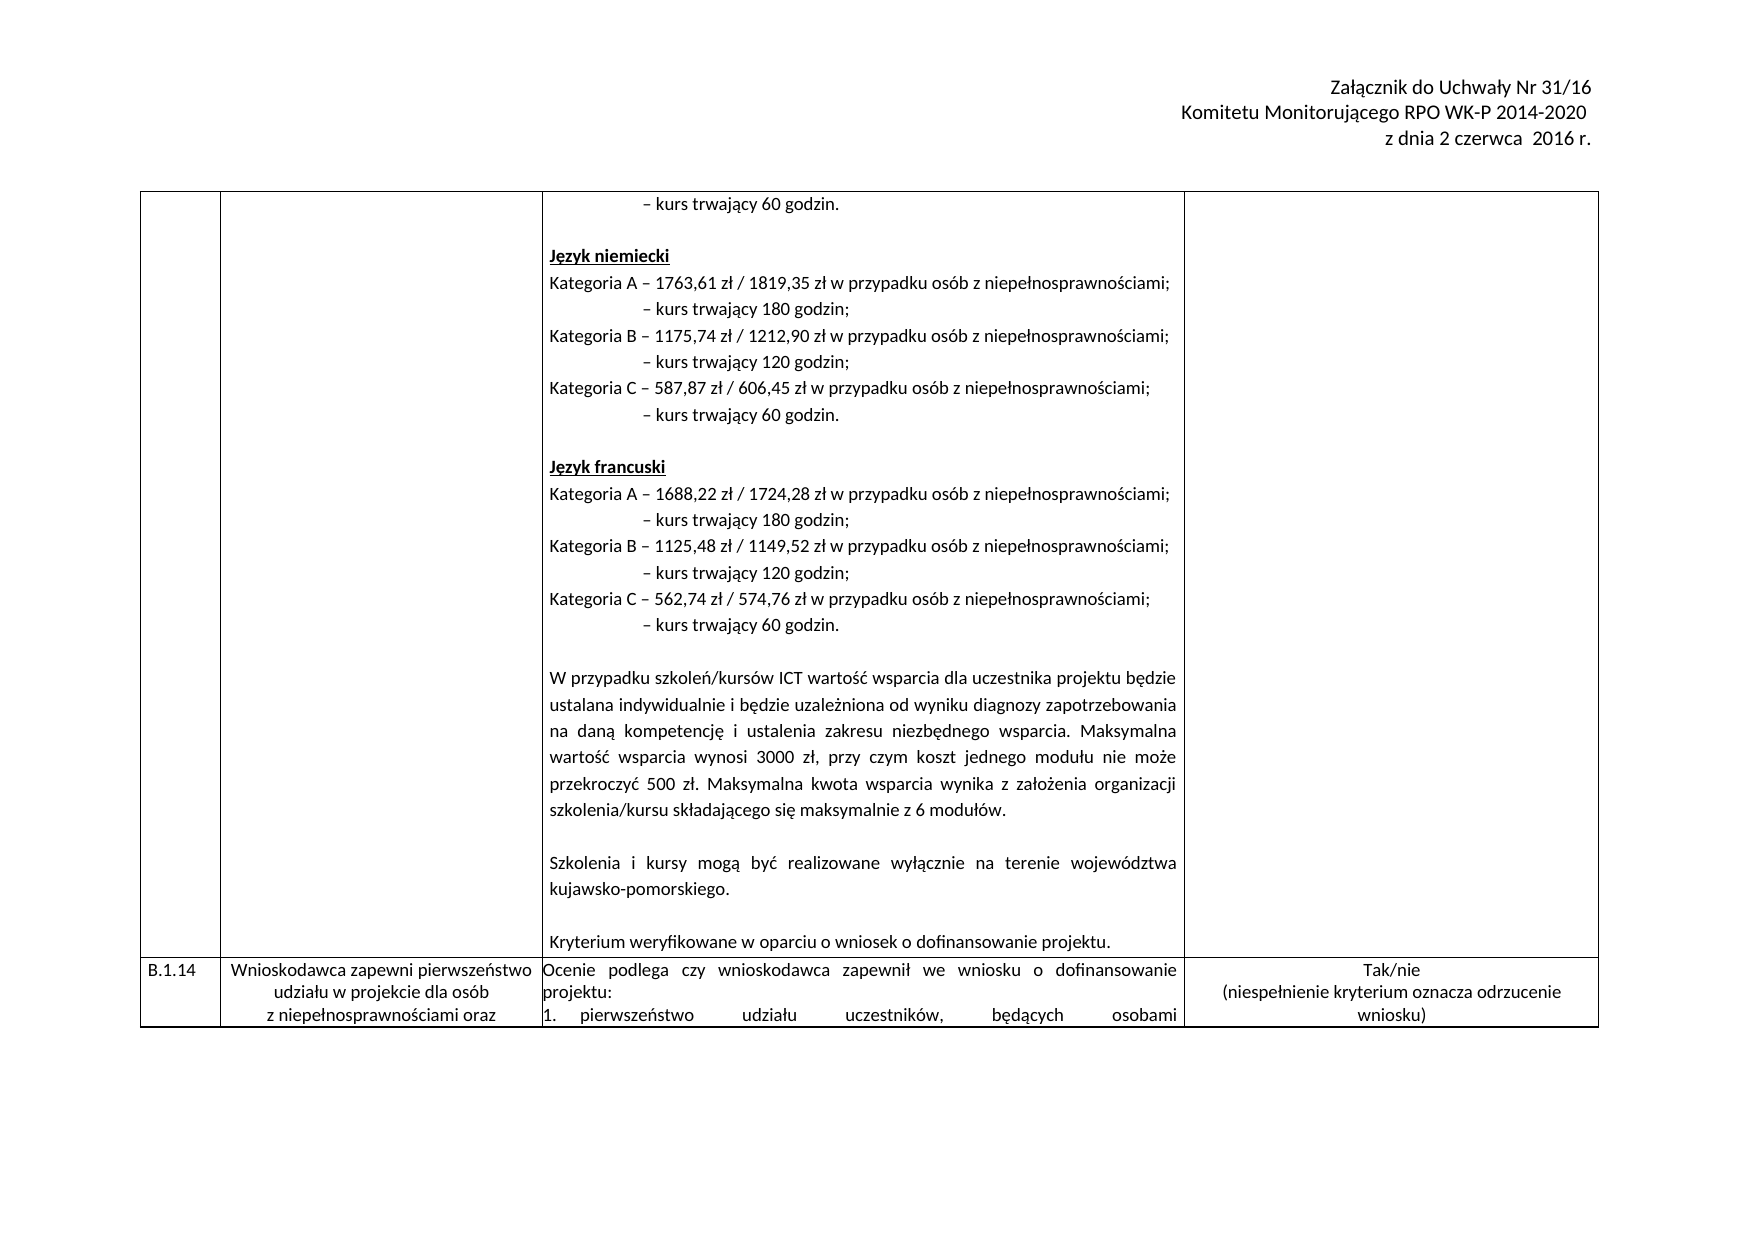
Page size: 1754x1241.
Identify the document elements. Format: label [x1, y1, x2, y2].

table_cell [141, 958, 220, 1026]
table_cell [1185, 192, 1598, 957]
table_cell [543, 192, 1184, 957]
table_cell [141, 192, 220, 957]
table_cell [543, 958, 1184, 1026]
table_cell [221, 958, 542, 1026]
table_cell [221, 192, 542, 957]
table_cell [1185, 958, 1598, 1026]
